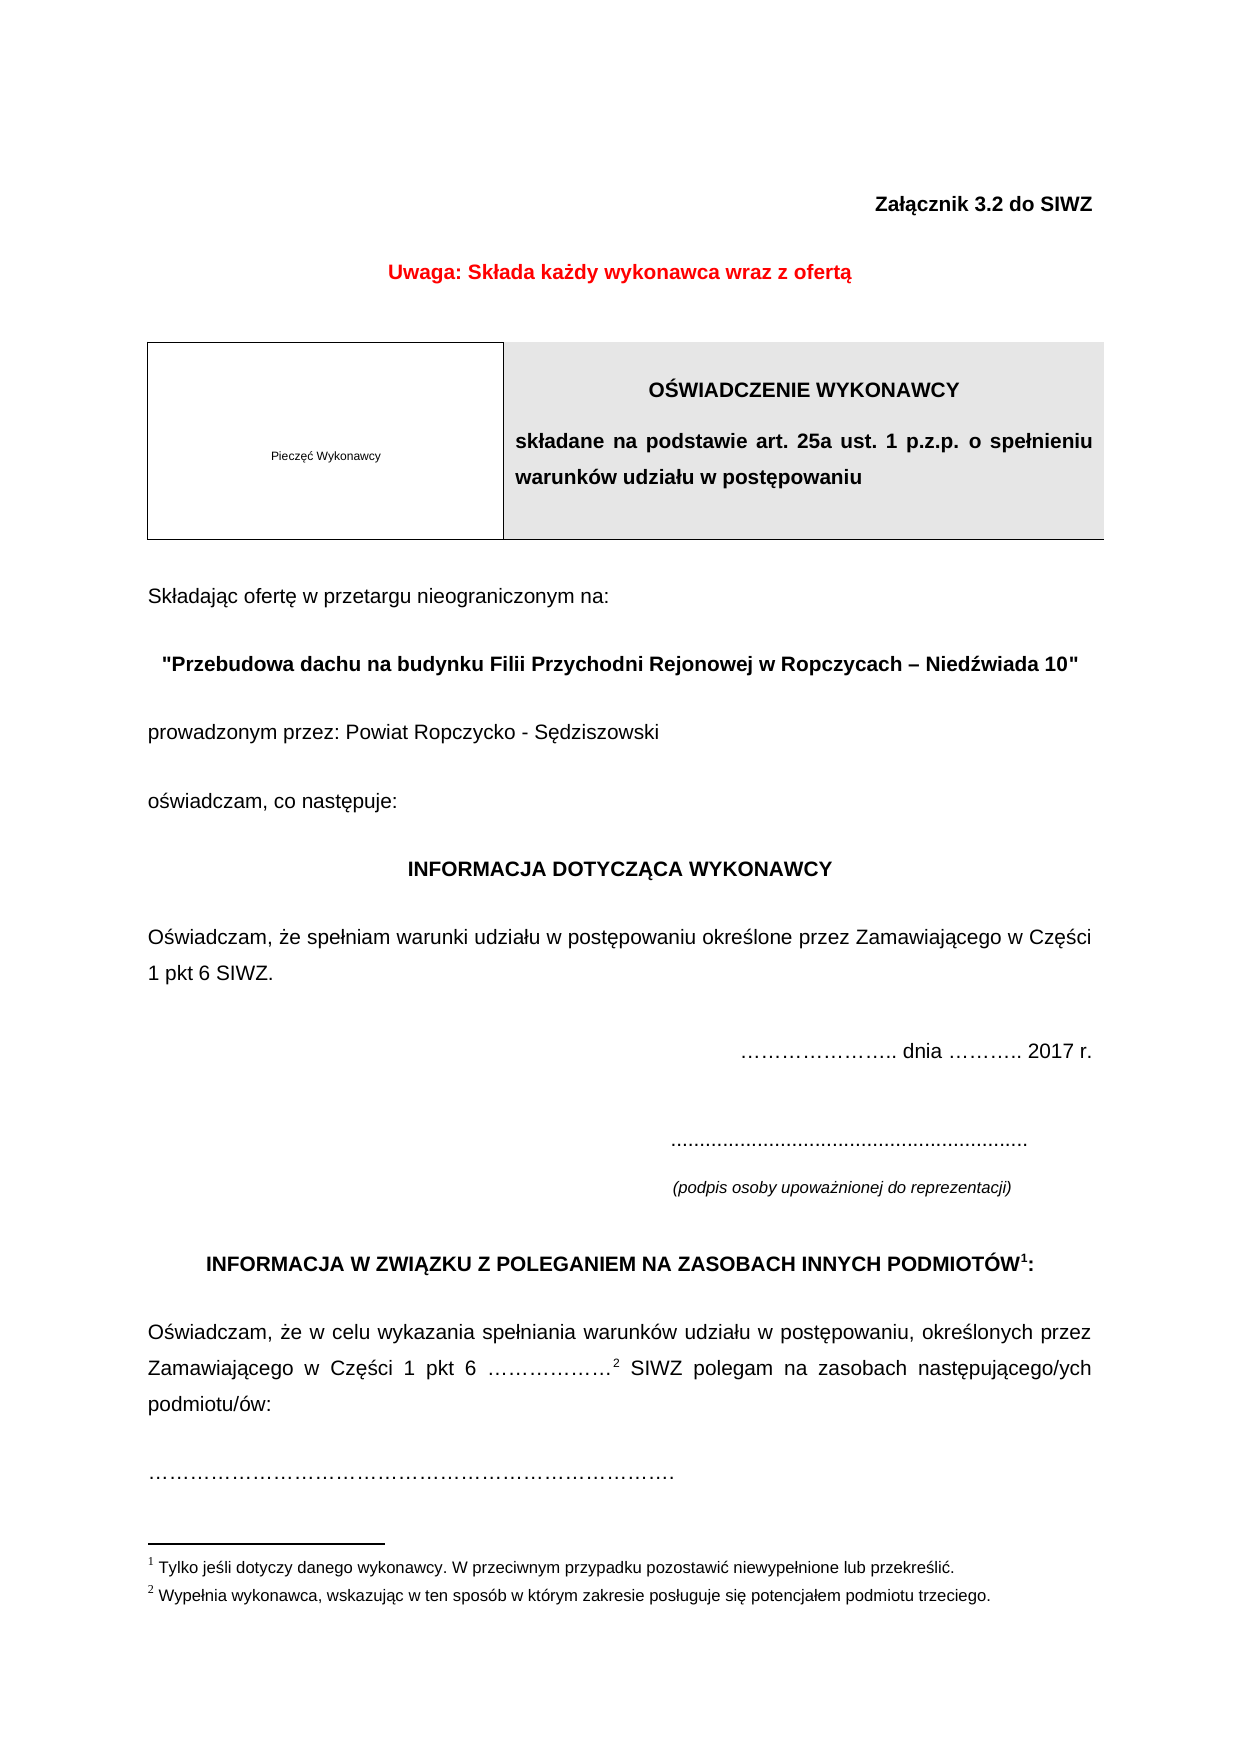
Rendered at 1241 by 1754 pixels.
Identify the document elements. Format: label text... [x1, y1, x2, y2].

table_cell ………………….. dnia ……….. 2017 r. [140, 1014, 1100, 1102]
table_cell oświadczam, co następuje: [140, 774, 1100, 842]
table_cell Oświadczam, że spełniam warunki udziału w postępowaniu określone przez Zamawiającego w Części 1 pkt 6 SIWZ. [140, 910, 1100, 1014]
table_header Załącznik 3.2 do SIWZ [140, 176, 1100, 244]
table_cell .............................................................. [140, 1102, 1100, 1166]
table_header Składając ofertę w przetargu nieograniczonym na: [140, 569, 1100, 637]
table_cell INFORMACJA DOTYCZĄCA WYKONAWCY [140, 842, 1100, 910]
table_cell INFORMACJA W ZWIĄZKU Z POLEGANIEM NA ZASOBACH INNYCH PODMIOTÓW: [140, 1236, 1100, 1305]
table_cell prowadzonym przez: Powiat Ropczycko - Sędziszowski [140, 705, 1100, 773]
table_header Pieczęć Wykonawcy [148, 343, 503, 539]
table_cell Oświadczam, że w celu wykazania spełniania warunków udziału w postępowaniu, określonych przez Zamawiającego w Części 1 pkt 6 ……………… SIWZ polegam na zasobach następującego/ych podmiotu/ów: [140, 1305, 1100, 1445]
table_cell (podpis osoby upoważnionej do reprezentacji) [140, 1166, 1100, 1236]
table_cell …………………………………………………………………. [140, 1445, 1100, 1513]
table_cell "Przebudowa dachu na budynku Filii Przychodni Rejonowej w Ropczycach – Niedźwiada 10" [140, 637, 1100, 705]
table_header OŚWIADCZENIE WYKONAWCY składane na podstawie art. 25a ust. 1 p.z.p. o spełnieniu warunków udziału w postępowaniu [504, 342, 1104, 539]
table_cell Uwaga: Składa każdy wykonawca wraz z ofertą [140, 245, 1100, 313]
